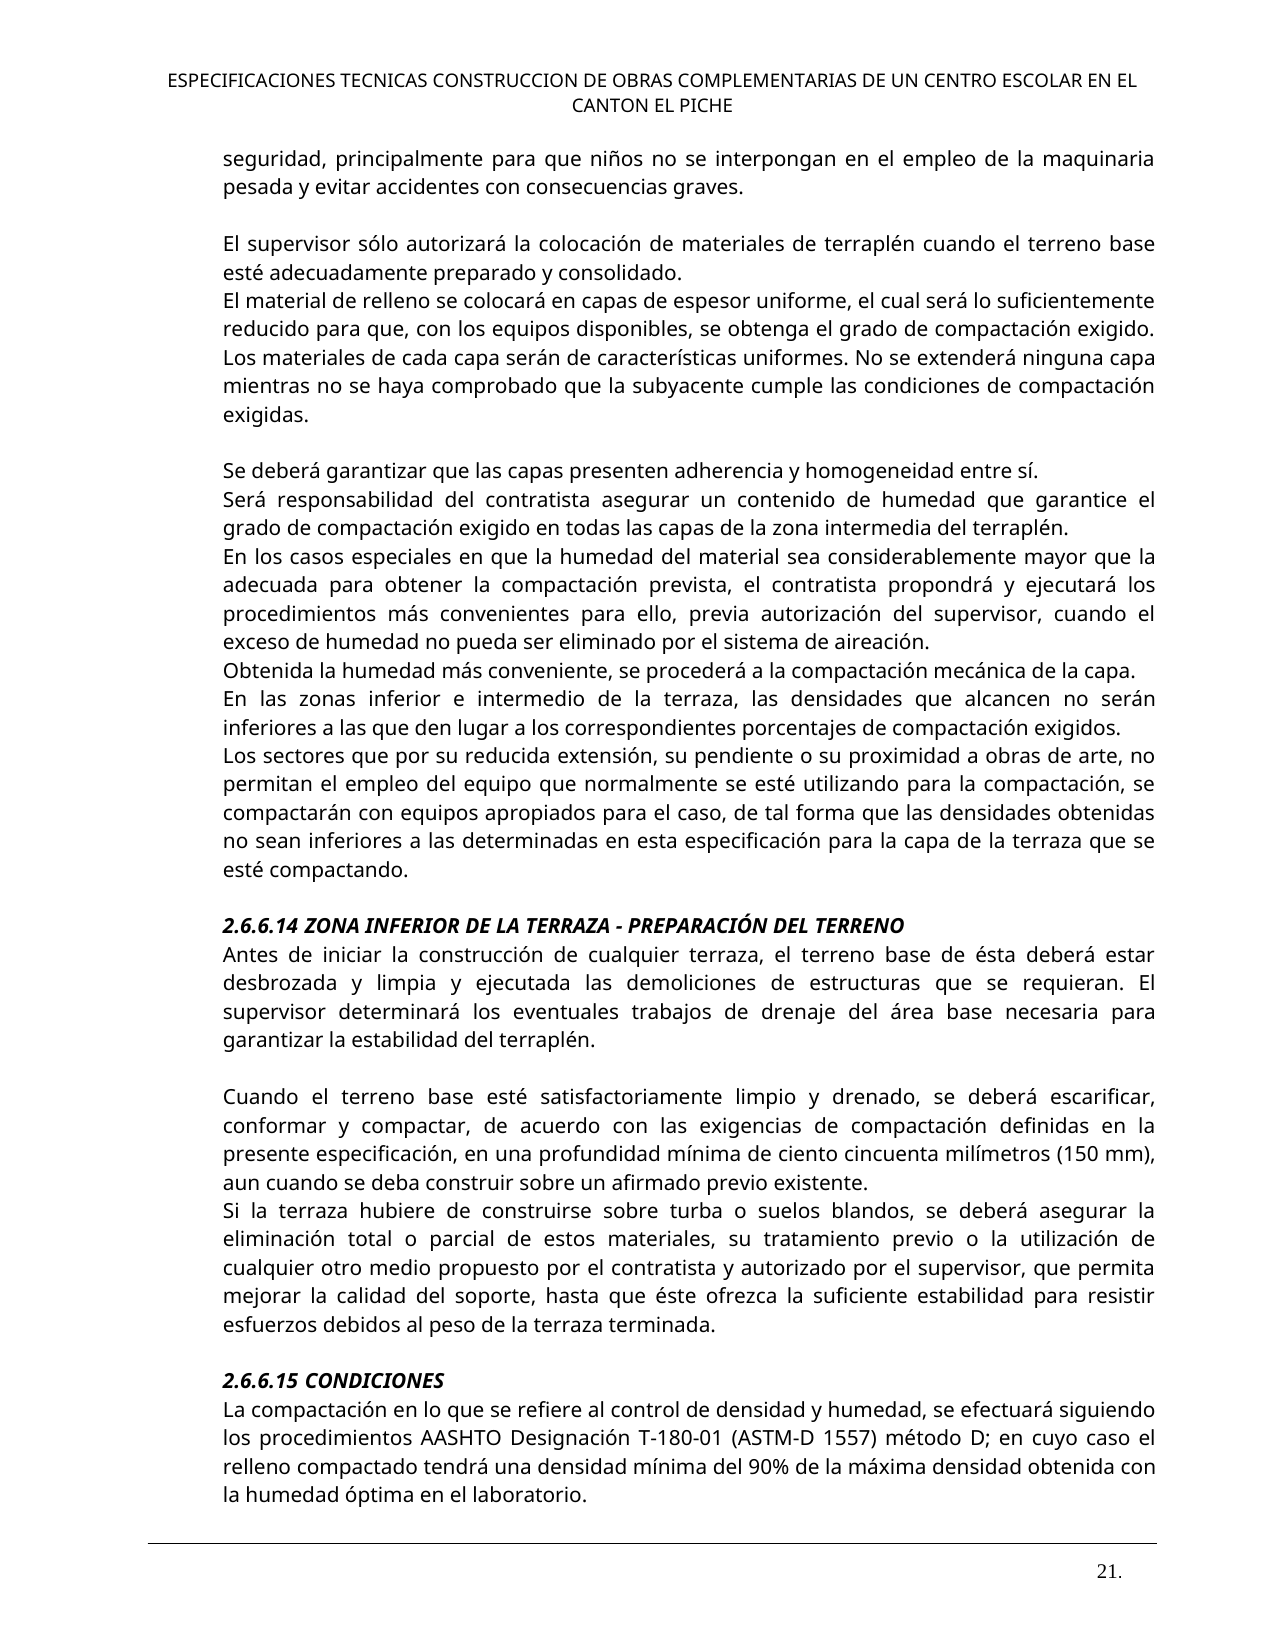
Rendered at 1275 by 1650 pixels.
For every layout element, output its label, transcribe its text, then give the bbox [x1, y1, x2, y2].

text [223, 144, 1157, 201]
text El material de relleno se colocará en capas de espesor uniforme, el cual será lo suficientemente reducido para que, con los equipos disponibles, se obtenga el grado de compactación exigido. Los materiales de cada capa serán de características uniformes. No se extenderá ninguna capa mientras no se haya comprobado que la subyacente cumple las condiciones de compactación exigidas. [223, 286, 1157, 428]
text Los sectores que por su reducida extensión, su pendiente o su proximidad a obras de arte, no permitan el empleo del equipo que normalmente se esté utilizando para la compactación, se compactarán con equipos apropiados para el caso, de tal forma que las densidades obtenidas no sean inferiores a las determinadas en esta especificación para la capa de la terraza que se esté compactando. [223, 741, 1157, 883]
text Antes de iniciar la construcción de cualquier terraza, el terreno base de ésta deberá estar desbrozada y limpia y ejecutada las demoliciones de estructuras que se requieran. El supervisor determinará los eventuales trabajos de drenaje del área base necesaria para garantizar la estabilidad del terraplén. [223, 940, 1157, 1054]
text Será responsabilidad del contratista asegurar un contenido de humedad que garantice el grado de compactación exigido en todas las capas de la zona intermedia del terraplén. [223, 485, 1157, 542]
text En los casos especiales en que la humedad del material sea considerablemente mayor que la adecuada para obtener la compactación prevista, el contratista propondrá y ejecutará los procedimientos más convenientes para ello, previa autorización del supervisor, cuando el exceso de humedad no pueda ser eliminado por el sistema de aireación. [223, 542, 1157, 656]
text En las zonas inferior e intermedio de la terraza, las densidades que alcancen no serán inferiores a las que den lugar a los correspondientes porcentajes de compactación exigidos. [223, 684, 1157, 741]
text 2.6.6.15 CONDICIONES [223, 1367, 1157, 1395]
text 2.6.6.14 ZONA INFERIOR DE LA TERRAZA - PREPARACIÓN DEL TERRENO [223, 912, 1157, 940]
text Obtenida la humedad más conveniente, se procederá a la compactación mecánica de la capa. [223, 656, 1157, 684]
text Cuando el terreno base esté satisfactoriamente limpio y drenado, se deberá escarificar, conformar y compactar, de acuerdo con las exigencias de compactación definidas en la presente especificación, en una profundidad mínima de ciento cincuenta milímetros (150 mm), aun cuando se deba construir sobre un afirmado previo existente. [223, 1082, 1157, 1196]
text El supervisor sólo autorizará la colocación de materiales de terraplén cuando el terreno base esté adecuadamente preparado y consolidado. [223, 229, 1157, 286]
text La compactación en lo que se refiere al control de densidad y humedad, se efectuará siguiendo los procedimientos AASHTO Designación T-180-01 (ASTM-D 1557) método D; en cuyo caso el relleno compactado tendrá una densidad mínima del 90% de la máxima densidad obtenida con la humedad óptima en el laboratorio. [223, 1395, 1157, 1509]
text Si la terraza hubiere de construirse sobre turba o suelos blandos, se deberá asegurar la eliminación total o parcial de estos materiales, su tratamiento previo o la utilización de cualquier otro medio propuesto por el contratista y autorizado por el supervisor, que permita mejorar la calidad del soporte, hasta que éste ofrezca la suficiente estabilidad para resistir esfuerzos debidos al peso de la terraza terminada. [223, 1196, 1157, 1338]
text Se deberá garantizar que las capas presenten adherencia y homogeneidad entre sí. [223, 457, 1157, 485]
